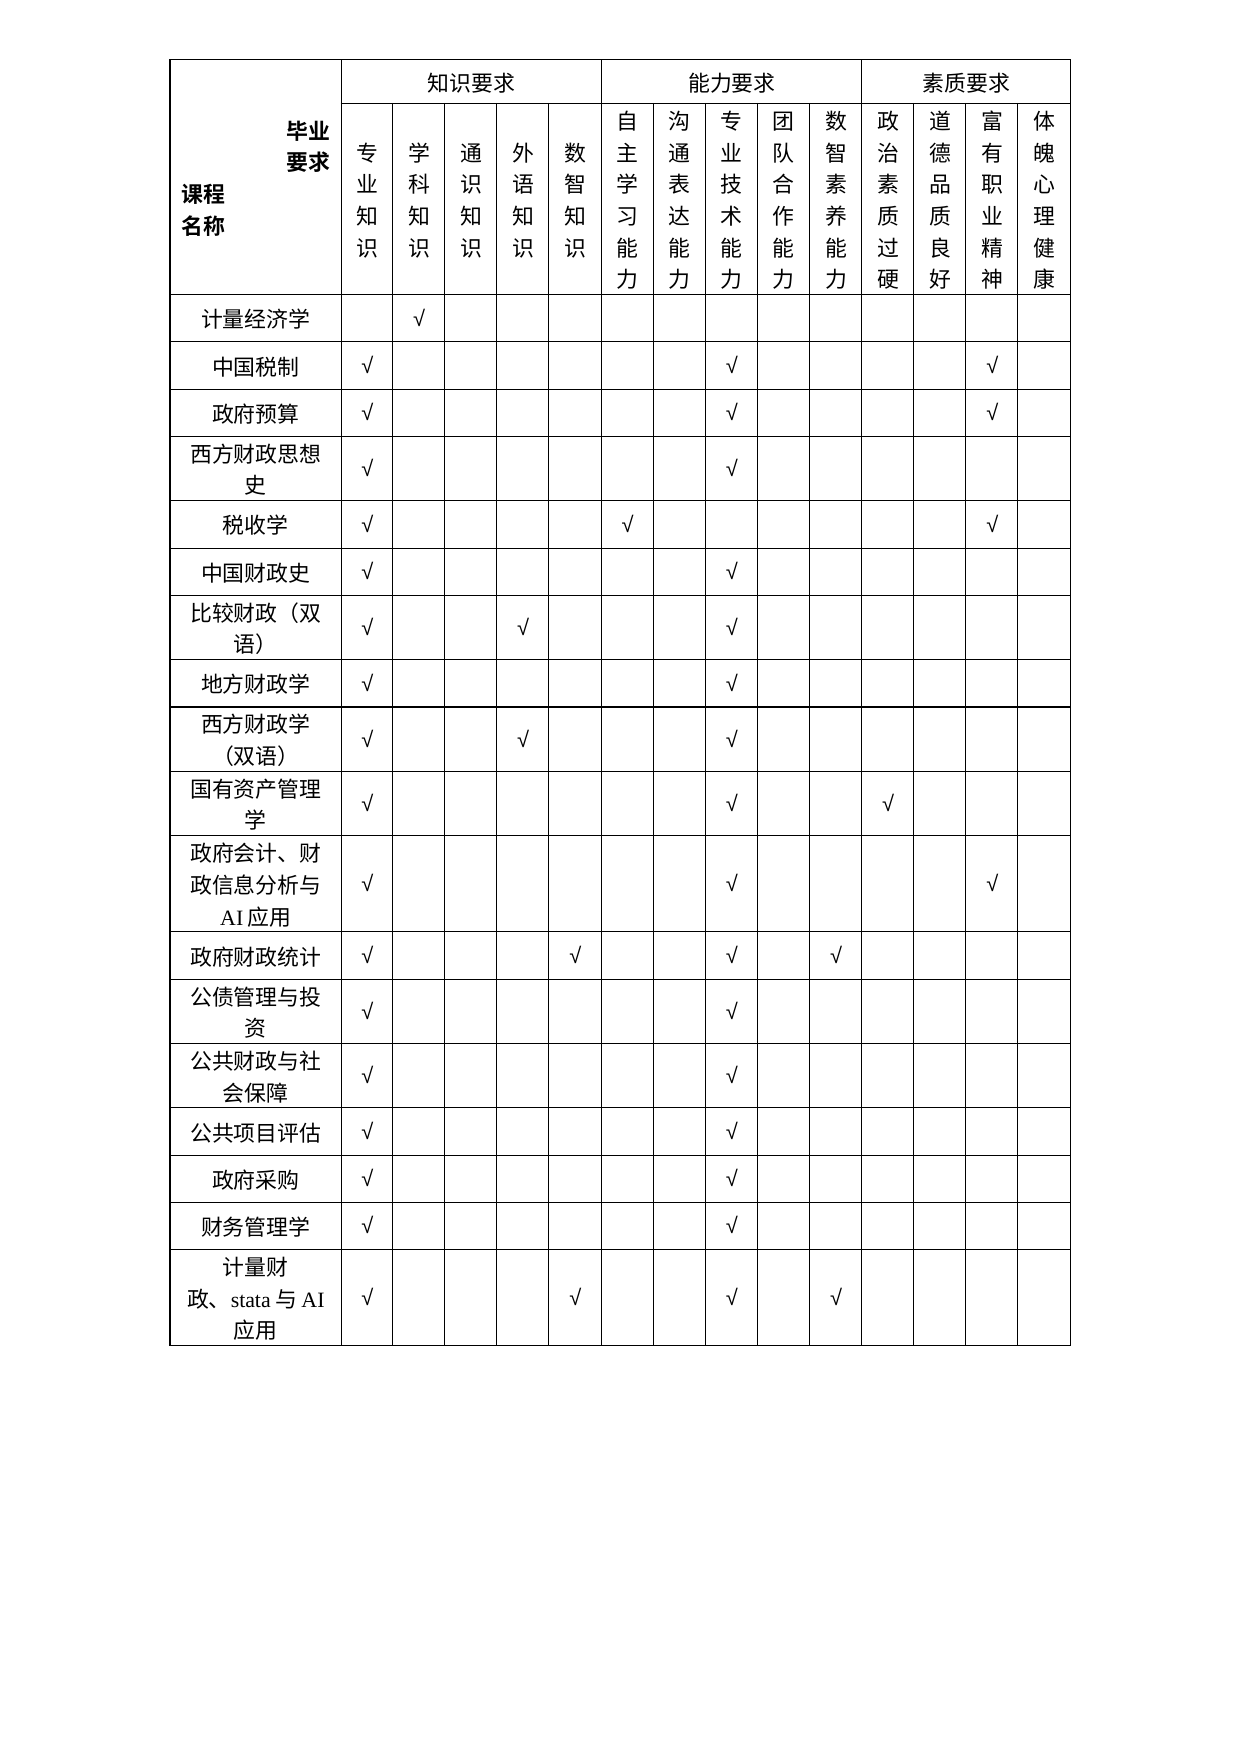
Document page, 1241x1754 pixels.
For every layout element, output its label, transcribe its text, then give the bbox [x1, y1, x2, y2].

table_cell [549, 708, 601, 771]
table_cell √ [706, 932, 757, 978]
table_cell 国有资产管理学 [171, 772, 341, 835]
table_cell [758, 980, 809, 1043]
table_cell [966, 660, 1017, 706]
table_cell √ [706, 596, 757, 659]
table_cell 体魄心理健康 [1018, 104, 1070, 294]
table_cell [549, 1156, 601, 1202]
table_cell 地方财政学 [171, 660, 341, 706]
table_cell [445, 708, 496, 771]
table_cell [862, 1203, 913, 1249]
table_cell √ [966, 390, 1017, 436]
table_cell [914, 1156, 965, 1202]
table_cell [393, 980, 444, 1043]
table_cell [654, 660, 705, 706]
table_cell [602, 1203, 653, 1249]
table_cell √ [342, 708, 392, 771]
table_cell √ [810, 932, 861, 978]
table_cell √ [966, 501, 1017, 547]
table_cell √ [342, 1108, 392, 1154]
table_cell [862, 932, 913, 978]
table_cell [497, 1156, 548, 1202]
table_cell [758, 501, 809, 547]
table_cell √ [342, 660, 392, 706]
table_cell √ [706, 390, 757, 436]
table_cell [602, 549, 653, 595]
table_cell [966, 708, 1017, 771]
table_cell [393, 932, 444, 978]
table_cell [810, 549, 861, 595]
table_cell [966, 932, 1017, 978]
table_cell [654, 295, 705, 341]
table_cell [549, 660, 601, 706]
table_cell [966, 295, 1017, 341]
table_cell √ [342, 980, 392, 1043]
table_cell [549, 1203, 601, 1249]
table_cell [393, 1250, 444, 1345]
table_cell [654, 980, 705, 1043]
table_header 素质要求 [862, 60, 1070, 103]
table_cell 政府会计、财政信息分析与AI应用 [171, 836, 341, 931]
table_cell [1018, 1108, 1070, 1154]
table_cell [810, 501, 861, 547]
table_cell √ [342, 1044, 392, 1107]
table_cell [445, 549, 496, 595]
table_cell [862, 596, 913, 659]
table_cell √ [966, 342, 1017, 388]
table_cell [914, 1250, 965, 1345]
table_cell [966, 437, 1017, 500]
table_cell [602, 1156, 653, 1202]
table_cell [549, 390, 601, 436]
table_cell √ [342, 596, 392, 659]
table_cell 专业知识 [342, 104, 392, 294]
table_cell [654, 390, 705, 436]
table_cell [445, 295, 496, 341]
table_cell 道德品质良好 [914, 104, 965, 294]
table_cell 团队合作能力 [758, 104, 809, 294]
table_cell [497, 1250, 548, 1345]
table_cell 税收学 [171, 501, 341, 547]
table_cell √ [549, 932, 601, 978]
table_cell [654, 1108, 705, 1154]
table_cell √ [342, 772, 392, 835]
table_cell [914, 1044, 965, 1107]
table_cell √ [966, 836, 1017, 931]
table_cell [445, 772, 496, 835]
table_cell [810, 596, 861, 659]
table_cell 中国税制 [171, 342, 341, 388]
table_cell 数智知识 [549, 104, 601, 294]
table_cell [966, 549, 1017, 595]
table_cell [810, 342, 861, 388]
table_cell [862, 836, 913, 931]
table_cell [758, 437, 809, 500]
table_cell [497, 980, 548, 1043]
table_cell [1018, 660, 1070, 706]
table_cell [602, 836, 653, 931]
table_cell √ [706, 1203, 757, 1249]
table_cell [1018, 1044, 1070, 1107]
table_cell [549, 437, 601, 500]
table_cell [602, 932, 653, 978]
table_cell [914, 708, 965, 771]
table_cell [497, 390, 548, 436]
table_cell [393, 772, 444, 835]
table_cell [393, 836, 444, 931]
table_cell [1018, 708, 1070, 771]
table_cell [393, 1156, 444, 1202]
table_cell [497, 772, 548, 835]
table_cell [966, 1203, 1017, 1249]
table_cell [445, 1250, 496, 1345]
table_cell [549, 772, 601, 835]
table_cell [654, 772, 705, 835]
table_cell [654, 437, 705, 500]
table_cell √ [706, 1156, 757, 1202]
table_cell [602, 1250, 653, 1345]
table_cell √ [342, 1203, 392, 1249]
table_cell [758, 1156, 809, 1202]
table_cell [914, 295, 965, 341]
table_cell 公共财政与社会保障 [171, 1044, 341, 1107]
table_cell [602, 437, 653, 500]
table_cell √ [862, 772, 913, 835]
table_cell [966, 772, 1017, 835]
table_cell [914, 390, 965, 436]
table_cell 财务管理学 [171, 1203, 341, 1249]
table_cell [758, 549, 809, 595]
table_cell [862, 342, 913, 388]
table_cell [862, 501, 913, 547]
table_cell √ [393, 295, 444, 341]
table_cell [914, 1203, 965, 1249]
table_cell [445, 437, 496, 500]
table_cell [1018, 596, 1070, 659]
table_cell √ [342, 1250, 392, 1345]
table_cell [810, 772, 861, 835]
table_cell [914, 549, 965, 595]
table_cell [549, 836, 601, 931]
table_cell √ [342, 437, 392, 500]
table_cell [758, 932, 809, 978]
table_cell [862, 437, 913, 500]
table_cell [393, 342, 444, 388]
table_cell √ [342, 342, 392, 388]
table_cell [549, 1044, 601, 1107]
table_cell [549, 596, 601, 659]
table_cell 自主学习能力 [602, 104, 653, 294]
table_cell [758, 836, 809, 931]
table_cell √ [706, 1044, 757, 1107]
table_header 知识要求 [342, 60, 601, 103]
table_cell [914, 980, 965, 1043]
table_cell 公债管理与投资 [171, 980, 341, 1043]
table_cell 政治素质过硬 [862, 104, 913, 294]
table_cell √ [706, 437, 757, 500]
table_cell √ [706, 549, 757, 595]
table_cell [497, 295, 548, 341]
table_cell [393, 549, 444, 595]
table_cell √ [549, 1250, 601, 1345]
table_cell [1018, 295, 1070, 341]
table_cell [393, 660, 444, 706]
table_cell [966, 1108, 1017, 1154]
table_cell [914, 772, 965, 835]
table_cell [393, 1203, 444, 1249]
table_cell √ [342, 836, 392, 931]
table_cell [914, 596, 965, 659]
table_cell [862, 549, 913, 595]
table_cell [862, 708, 913, 771]
table_cell [758, 1203, 809, 1249]
table_cell √ [810, 1250, 861, 1345]
table_cell √ [706, 1250, 757, 1345]
table_cell [758, 772, 809, 835]
table_cell 政府财政统计 [171, 932, 341, 978]
table_cell [758, 660, 809, 706]
table_cell [602, 390, 653, 436]
table_cell √ [342, 932, 392, 978]
table_cell [602, 295, 653, 341]
table_cell [445, 836, 496, 931]
table_cell [445, 980, 496, 1043]
table_cell 通识知识 [445, 104, 496, 294]
table_cell [758, 708, 809, 771]
table_cell [862, 1108, 913, 1154]
table_cell [393, 596, 444, 659]
table_cell [810, 390, 861, 436]
table_cell [966, 596, 1017, 659]
table_cell [810, 295, 861, 341]
table_cell [497, 1203, 548, 1249]
table_cell [549, 980, 601, 1043]
table_cell [914, 932, 965, 978]
table_cell √ [342, 1156, 392, 1202]
table_cell [862, 390, 913, 436]
table_header 能力要求 [602, 60, 861, 103]
table_cell [393, 1044, 444, 1107]
table_cell 西方财政思想史 [171, 437, 341, 500]
table_cell √ [497, 596, 548, 659]
table_cell [654, 501, 705, 547]
table_cell [445, 1044, 496, 1107]
table_cell [1018, 342, 1070, 388]
table_cell [445, 390, 496, 436]
table_cell [810, 437, 861, 500]
table_cell 计量经济学 [171, 295, 341, 341]
table_cell [445, 660, 496, 706]
table_cell [654, 836, 705, 931]
table_cell [445, 342, 496, 388]
table_cell [810, 1044, 861, 1107]
table_cell [445, 1203, 496, 1249]
table_cell [862, 295, 913, 341]
table_cell [654, 1156, 705, 1202]
table_cell [497, 836, 548, 931]
table_cell [654, 1250, 705, 1345]
table_cell [549, 549, 601, 595]
table_cell [914, 342, 965, 388]
table_cell [862, 1250, 913, 1345]
table_cell [445, 1108, 496, 1154]
table_cell 公共项目评估 [171, 1108, 341, 1154]
table_cell [758, 1250, 809, 1345]
table_cell √ [342, 549, 392, 595]
table_cell [810, 836, 861, 931]
table_cell [497, 932, 548, 978]
table_cell [497, 501, 548, 547]
table_cell [810, 1108, 861, 1154]
table_cell [497, 342, 548, 388]
table_cell [758, 1044, 809, 1107]
table_cell [654, 1203, 705, 1249]
table_cell [810, 980, 861, 1043]
table_cell [1018, 549, 1070, 595]
table_cell [862, 1156, 913, 1202]
table_cell [549, 501, 601, 547]
table_cell [914, 501, 965, 547]
table_cell [602, 596, 653, 659]
table_cell [445, 932, 496, 978]
table_cell [445, 596, 496, 659]
table_cell 富有职业精神 [966, 104, 1017, 294]
table_cell [862, 1044, 913, 1107]
table_cell [602, 980, 653, 1043]
table_cell [497, 1044, 548, 1107]
table_cell [654, 1044, 705, 1107]
table_cell [654, 932, 705, 978]
table_cell [914, 836, 965, 931]
table_cell 沟通表达能力 [654, 104, 705, 294]
table_cell [1018, 1203, 1070, 1249]
table_cell √ [706, 980, 757, 1043]
table_cell [654, 342, 705, 388]
table_cell √ [497, 708, 548, 771]
table_cell √ [342, 390, 392, 436]
table_cell [445, 1156, 496, 1202]
table_cell √ [706, 772, 757, 835]
table_cell √ [706, 660, 757, 706]
table_cell [966, 980, 1017, 1043]
table_cell [966, 1250, 1017, 1345]
table_cell [758, 390, 809, 436]
table_cell [1018, 836, 1070, 931]
table_cell [914, 1108, 965, 1154]
table_cell [654, 549, 705, 595]
table_cell [706, 295, 757, 341]
table_cell [810, 1203, 861, 1249]
table_cell [497, 437, 548, 500]
table_cell [445, 501, 496, 547]
table_cell [602, 708, 653, 771]
table_cell 外语知识 [497, 104, 548, 294]
table_cell 中国财政史 [171, 549, 341, 595]
table_cell [914, 437, 965, 500]
table_cell 专业技术能力 [706, 104, 757, 294]
table_cell √ [602, 501, 653, 547]
table_cell [1018, 390, 1070, 436]
table_cell [497, 549, 548, 595]
table_cell [862, 980, 913, 1043]
table_cell [1018, 772, 1070, 835]
table_cell [1018, 1250, 1070, 1345]
table_cell [654, 708, 705, 771]
table_cell [810, 660, 861, 706]
table_cell [966, 1044, 1017, 1107]
table_cell [393, 708, 444, 771]
table_cell [914, 660, 965, 706]
table_cell [549, 295, 601, 341]
table_cell √ [706, 708, 757, 771]
table_cell 西方财政学（双语） [171, 708, 341, 771]
table_cell [1018, 1156, 1070, 1202]
table_cell [810, 708, 861, 771]
table_cell [810, 1156, 861, 1202]
table_cell [549, 342, 601, 388]
table_cell 比较财政（双语） [171, 596, 341, 659]
table_cell [1018, 932, 1070, 978]
table_cell [1018, 501, 1070, 547]
table_cell [706, 501, 757, 547]
table_cell [602, 1044, 653, 1107]
table_cell [966, 1156, 1017, 1202]
table_cell √ [706, 836, 757, 931]
table_cell [758, 295, 809, 341]
table_cell [758, 342, 809, 388]
table_cell [393, 501, 444, 547]
table_cell [602, 660, 653, 706]
table_cell 学科知识 [393, 104, 444, 294]
table_cell 计量财政、stata与AI应用 [171, 1250, 341, 1345]
table_cell [393, 437, 444, 500]
table_cell [862, 660, 913, 706]
table_cell [758, 1108, 809, 1154]
table_cell [602, 772, 653, 835]
table_cell [602, 342, 653, 388]
table_cell [758, 596, 809, 659]
table_cell [602, 1108, 653, 1154]
table_cell √ [342, 501, 392, 547]
table_cell √ [706, 1108, 757, 1154]
table_header 毕业 要求 课程 名称 [171, 60, 341, 294]
table_cell [654, 596, 705, 659]
table_cell [1018, 980, 1070, 1043]
table_cell [1018, 437, 1070, 500]
table_cell √ [706, 342, 757, 388]
table_cell [393, 1108, 444, 1154]
table_cell [342, 295, 392, 341]
table_cell [549, 1108, 601, 1154]
table_cell 政府采购 [171, 1156, 341, 1202]
table_cell [497, 660, 548, 706]
table_cell 政府预算 [171, 390, 341, 436]
table_cell [393, 390, 444, 436]
table_cell 数智素养能力 [810, 104, 861, 294]
table_cell [497, 1108, 548, 1154]
